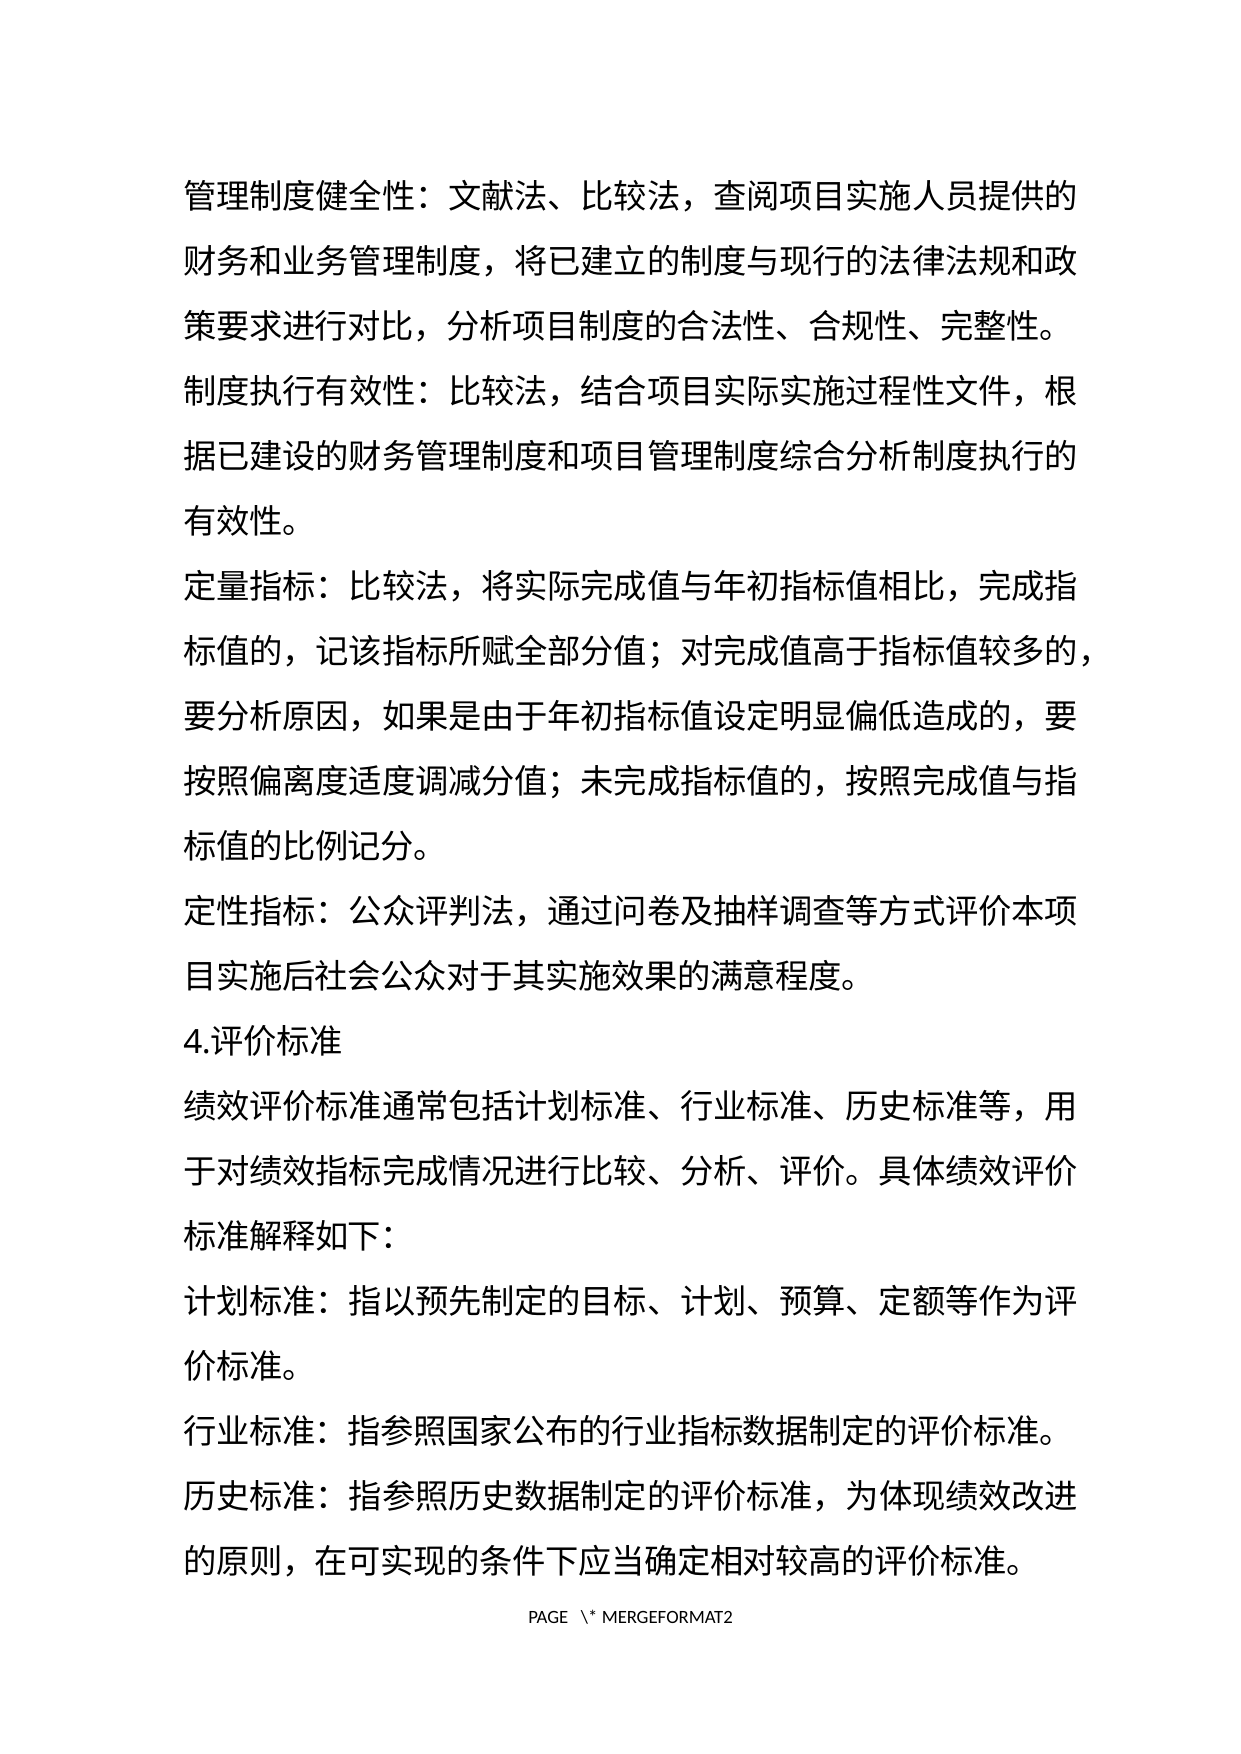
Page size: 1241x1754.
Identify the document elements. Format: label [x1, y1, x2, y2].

text [183, 162, 1078, 1592]
